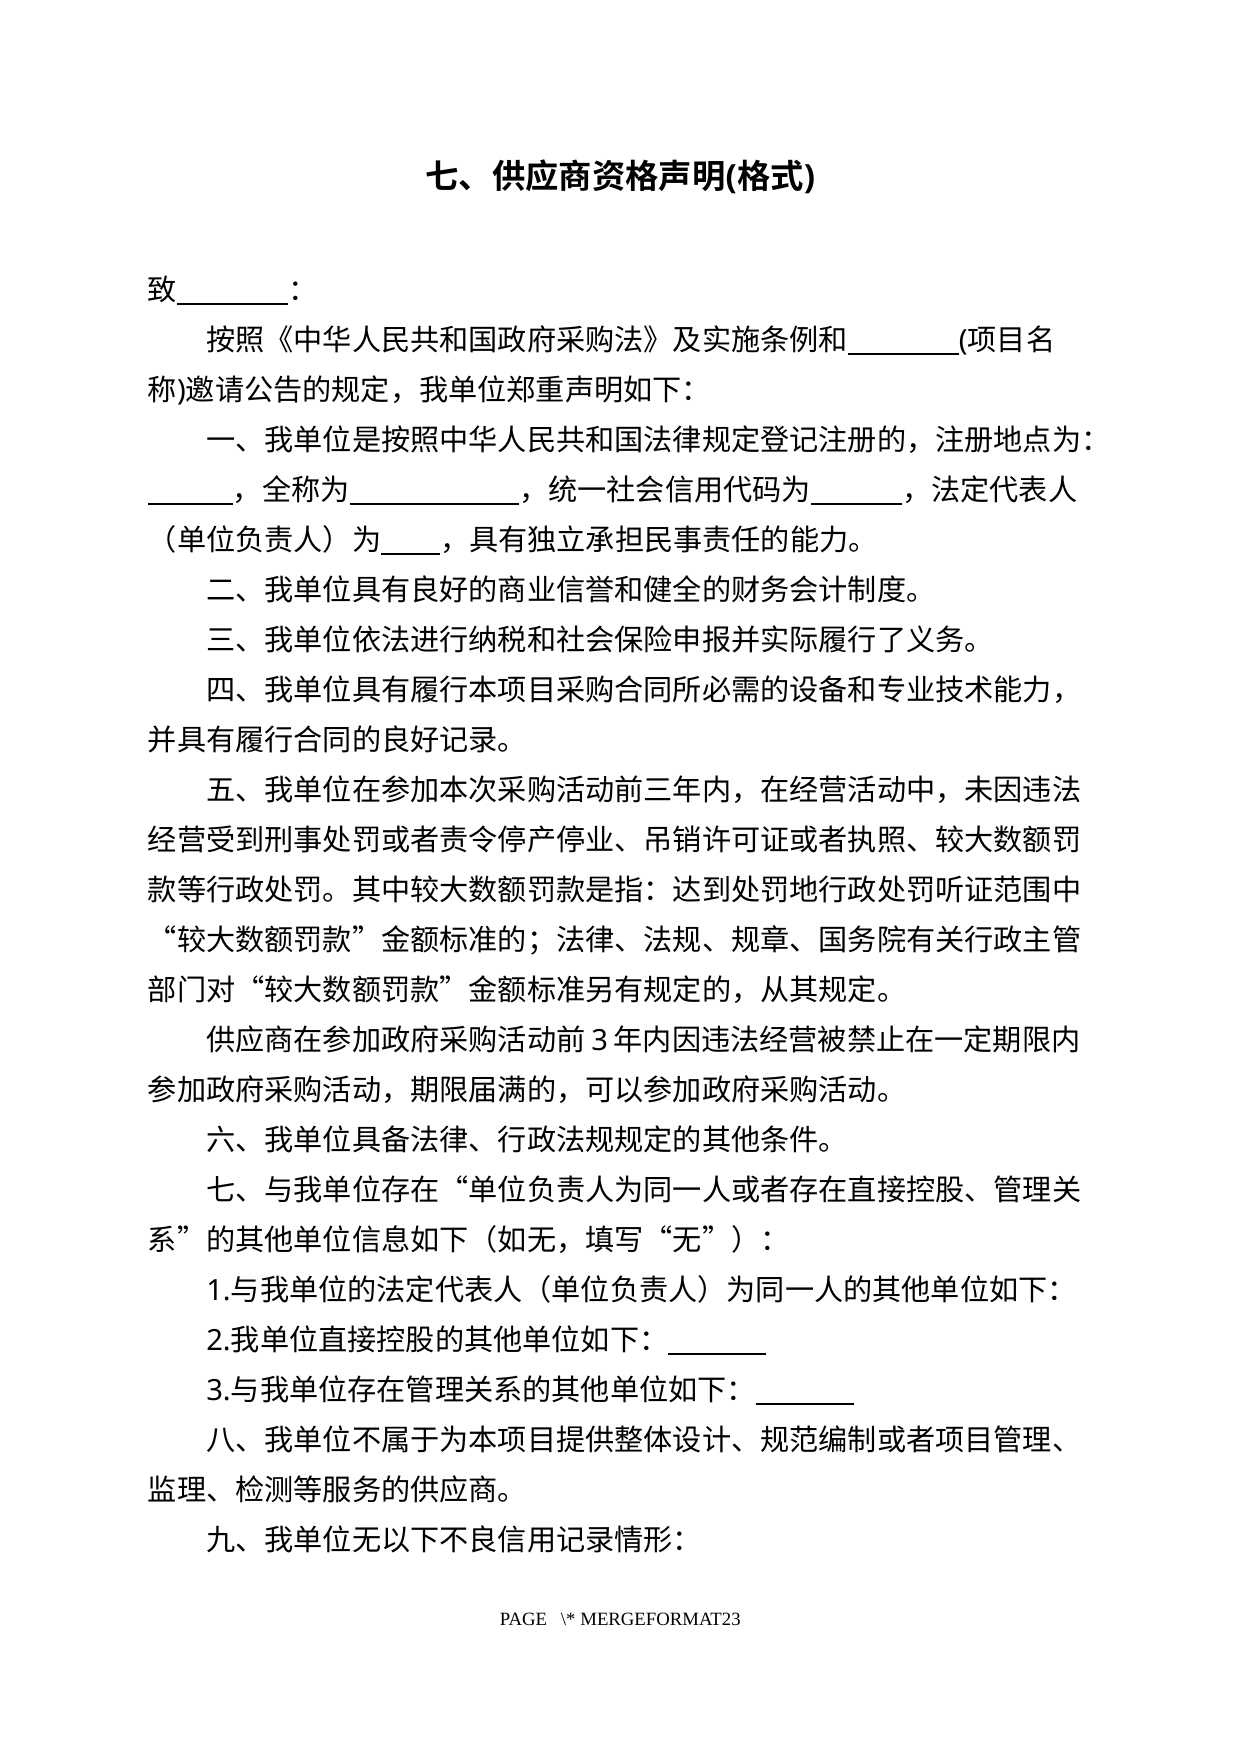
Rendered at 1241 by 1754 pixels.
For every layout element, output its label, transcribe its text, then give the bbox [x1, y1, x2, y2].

text 2.我单位直接控股的其他单位如下： [148, 1311, 1092, 1361]
text 四、我单位具有履行本项目采购合同所必需的设备和专业技术能力，并具有履行合同的良好记录。 [148, 661, 1092, 761]
text 1.与我单位的法定代表人（单位负责人）为同一人的其他单位如下： [148, 1261, 1092, 1311]
list 我单位是按照中华人民共和国法律规定登记注册的，注册地点为： ，全称为 ，统一社会信用代码为 ，法定代表人（单位负责人）为 ，具有独立承担民事责任的能力。 [148, 411, 1092, 561]
text 六、我单位具备法律、行政法规规定的其他条件。 [148, 1111, 1092, 1161]
text 致 ： [148, 261, 1092, 311]
text 3.与我单位存在管理关系的其他单位如下： [148, 1361, 1092, 1411]
text 九、我单位无以下不良信用记录情形： [148, 1511, 1092, 1561]
text 八、我单位不属于为本项目提供整体设计、规范编制或者项目管理、监理、检测等服务的供应商。 [148, 1411, 1092, 1511]
text 供应商在参加政府采购活动前3年内因违法经营被禁止在一定期限内参加政府采购活动，期限届满的，可以参加政府采购活动。 [148, 1011, 1092, 1111]
text 二、我单位具有良好的商业信誉和健全的财务会计制度。 [148, 561, 1092, 611]
text 按照《中华人民共和国政府采购法》及实施条例和 (项目名称)邀请公告的规定，我单位郑重声明如下： [148, 311, 1092, 411]
text 三、我单位依法进行纳税和社会保险申报并实际履行了义务。 [148, 611, 1092, 661]
text 五、我单位在参加本次采购活动前三年内，在经营活动中，未因违法经营受到刑事处罚或者责令停产停业、吊销许可证或者执照、较大数额罚款等行政处罚。其中较大数额罚款是指：达到处罚地行政处罚听证范围中“较大数额罚款”金额标准的；法律、法规、规章、国务院有关行政主管部门对“较大数额罚款”金额标准另有规定的，从其规定。 [148, 761, 1092, 1011]
text 七、与我单位存在“单位负责人为同一人或者存在直接控股、管理关系”的其他单位信息如下（如无，填写“无”）： [148, 1161, 1092, 1261]
subtitle 七、供应商资格声明(格式) [148, 150, 1092, 198]
